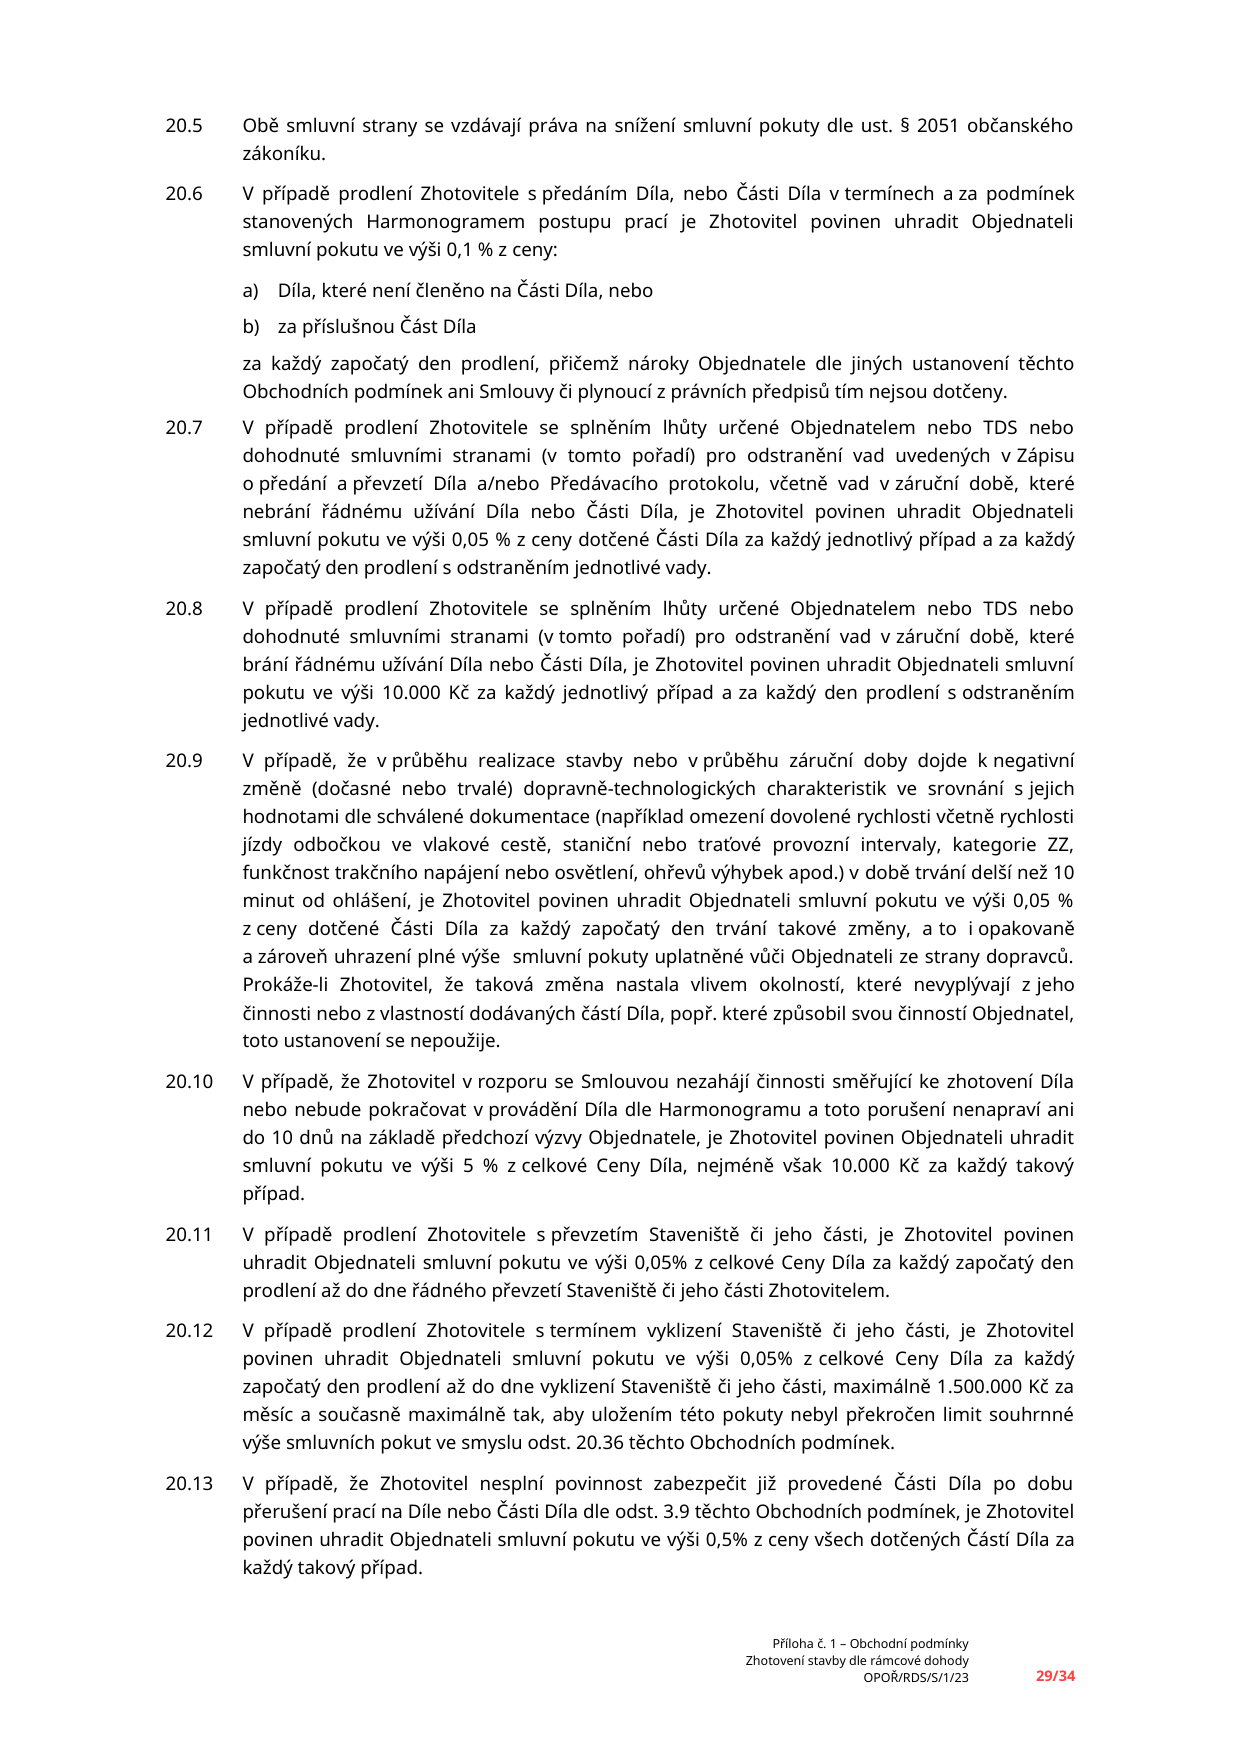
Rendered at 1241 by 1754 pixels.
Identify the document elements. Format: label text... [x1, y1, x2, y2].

text V případě, že Zhotovitel nesplní povinnost zabezpečit již provedené Části Díla po dobu přerušení prací na Díle nebo Části Díla dle odst. 3.9 těchto Obchodních podmínek, je Zhotovitel povinen uhradit Objednateli smluvní pokutu ve výši 0,5% z ceny všech dotčených Částí Díla za každý takový případ. [165, 1470, 1075, 1580]
text V případě prodlení Zhotovitele se splněním lhůty určené Objednatelem nebo TDS nebo dohodnuté smluvními stranami (v tomto pořadí) pro odstranění vad v záruční době, které brání řádnému užívání Díla nebo Části Díla, je Zhotovitel povinen uhradit Objednateli smluvní pokutu ve výši 10.000 Kč za každý jednotlivý případ a za každý den prodlení s odstraněním jednotlivé vady. [165, 595, 1075, 733]
list Díla, které není členěno na Části Díla, nebo [242, 277, 1075, 303]
text Obě smluvní strany se vzdávají práva na snížení smluvní pokuty dle ust. § 2051 občanského zákoníku. [165, 112, 1075, 166]
text V případě, že Zhotovitel v rozporu se Smlouvou nezahájí činnosti směřující ke zhotovení Díla nebo nebude pokračovat v provádění Díla dle Harmonogramu a toto porušení nenapraví ani do 10 dnů na základě předchozí výzvy Objednatele, je Zhotovitel povinen Objednateli uhradit smluvní pokutu ve výši 5 % z celkové Ceny Díla, nejméně však 10.000 Kč za každý takový případ. [165, 1068, 1075, 1206]
text V případě prodlení Zhotovitele s převzetím Staveniště či jeho části, je Zhotovitel povinen uhradit Objednateli smluvní pokutu ve výši 0,05% z celkové Ceny Díla za každý započatý den prodlení až do dne řádného převzetí Staveniště či jeho části Zhotovitelem. [165, 1221, 1075, 1302]
text V případě prodlení Zhotovitele s předáním Díla, nebo Části Díla v termínech a za podmínek stanovených Harmonogramem postupu prací je Zhotovitel povinen uhradit Objednateli smluvní pokutu ve výši 0,1 % z ceny: [165, 181, 1075, 262]
text za příslušnou Část Díla [242, 314, 1075, 339]
list za každý započatý den prodlení, přičemž nároky Objednatele dle jiných ustanovení těchto Obchodních podmínek ani Smlouvy či plynoucí z právních předpisů tím nejsou dotčeny. [242, 350, 1075, 403]
text V případě prodlení Zhotovitele se splněním lhůty určené Objednatelem nebo TDS nebo dohodnuté smluvními stranami (v tomto pořadí) pro odstranění vad uvedených v Zápisu o předání a převzetí Díla a/nebo Předávacího protokolu, včetně vad v záruční době, které nebrání řádnému užívání Díla nebo Části Díla, je Zhotovitel povinen uhradit Objednateli smluvní pokutu ve výši 0,05 % z ceny dotčené Části Díla za každý jednotlivý případ a za každý započatý den prodlení s odstraněním jednotlivé vady. [165, 414, 1075, 580]
text V případě, že v průběhu realizace stavby nebo v průběhu záruční doby dojde k negativní změně (dočasné nebo trvalé) dopravně-technologických charakteristik ve srovnání s jejich hodnotami dle schválené dokumentace (například omezení dovolené rychlosti včetně rychlosti jízdy odbočkou ve vlakové cestě, staniční nebo traťové provozní intervaly, kategorie ZZ, funkčnost trakčního napájení nebo osvětlení, ohřevů výhybek apod.) v době trvání delší než 10 minut od ohlášení, je Zhotovitel povinen uhradit Objednateli smluvní pokutu ve výši 0,05 % z ceny dotčené Části Díla za každý započatý den trvání takové změny, a to i opakovaně a zároveň uhrazení plné výše smluvní pokuty uplatněné vůči Objednateli ze strany dopravců. Prokáže-li Zhotovitel, že taková změna nastala vlivem okolností, které nevyplývají z jeho činnosti nebo z vlastností dodávaných částí Díla, popř. které způsobil svou činností Objednatel, toto ustanovení se nepoužije. [165, 748, 1075, 1053]
text V případě prodlení Zhotovitele s termínem vyklizení Staveniště či jeho části, je Zhotovitel povinen uhradit Objednateli smluvní pokutu ve výši 0,05% z celkové Ceny Díla za každý započatý den prodlení až do dne vyklizení Staveniště či jeho části, maximálně 1.500.000 Kč za měsíc a současně maximálně tak, aby uložením této pokuty nebyl překročen limit souhrnné výše smluvních pokut ve smyslu odst. 20.36 těchto Obchodních podmínek. [165, 1317, 1075, 1455]
